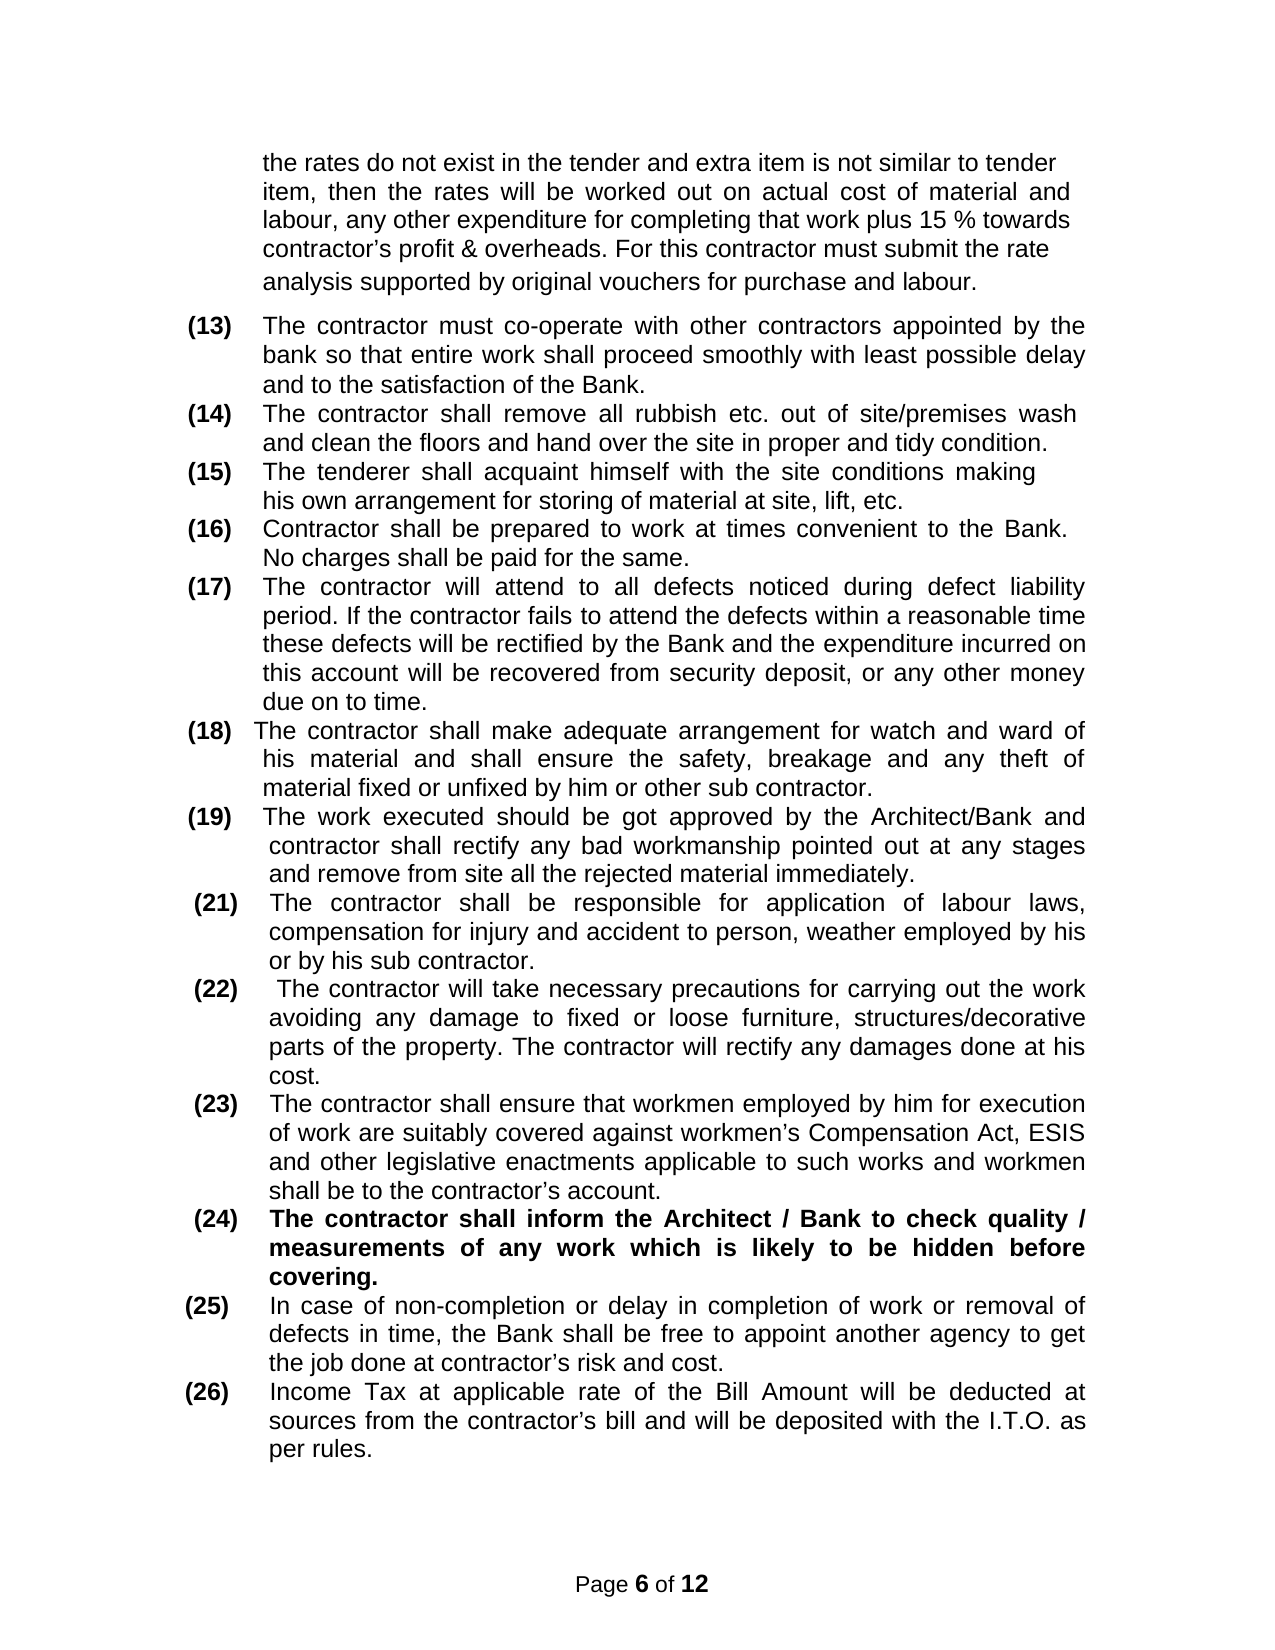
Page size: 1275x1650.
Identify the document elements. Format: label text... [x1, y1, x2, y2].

list Income Tax at applicable rate of the Bill Amount will be deducted at sources from the contractor’s bill and will be deposited with the I.T.O. as per rules. [184, 1377, 1087, 1463]
list The contractor must co-operate with other contractors appointed by the bank so that entire work shall proceed smoothly with least possible delay and to the satisfaction of the Bank. [187, 311, 1087, 398]
list The contractor shall make adequate arrangement for watch and ward of his material and shall ensure the safety, breakage and any theft of material fixed or unfixed by him or other sub contractor. [187, 716, 1085, 802]
list The contractor shall inform the Architect / Bank to check quality / measurements of any work which is likely to be hidden before covering. [194, 1204, 1087, 1291]
text analysis supported by original vouchers for purchase and labour. [262, 267, 1192, 296]
list Contractor shall be prepared to work at times convenient to the Bank. No charges shall be paid for the same. [187, 514, 1068, 572]
list The contractor shall ensure that workmen employed by him for execution of work are suitably covered against workmen’s Compensation Act, ESIS and other legislative enactments applicable to such works and workmen shall be to the contractor’s account. [194, 1089, 1087, 1204]
text the rates do not exist in the tender and extra item is not similar to tender item, then the rates will be worked out on actual cost of material and labour, any other expenditure for completing that work plus 15 % towards contractor’s profit & overheads. For this contractor must submit the rate [262, 148, 1109, 263]
list The work executed should be got approved by the Architect/Bank and contractor shall rectify any bad workmanship pointed out at any stages and remove from site all the rejected material immediately. [187, 802, 1087, 888]
list The tenderer shall acquaint himself with the site conditions making his own arrangement for storing of material at site, lift, etc. [187, 457, 1036, 514]
list The contractor will take necessary precautions for carrying out the work avoiding any damage to fixed or loose furniture, structures/decorative parts of the property. The contractor will rectify any damages done at his cost. [194, 974, 1087, 1089]
list The contractor will attend to all defects noticed during defect liability period. If the contractor fails to attend the defects within a reasonable time these defects will be rectified by the Bank and the expenditure incurred on this account will be recovered from security deposit, or any other money due on to time. [187, 572, 1087, 716]
list In case of non-completion or delay in completion of work or removal of defects in time, the Bank shall be free to appoint another agency to get the job done at contractor’s risk and cost. [184, 1291, 1087, 1377]
list The contractor shall be responsible for application of labour laws, compensation for injury and accident to person, weather employed by his or by his sub contractor. [194, 888, 1087, 974]
list The contractor shall remove all rubbish etc. out of site/premises wash and clean the floors and hand over the site in proper and tidy condition. [187, 399, 1078, 457]
